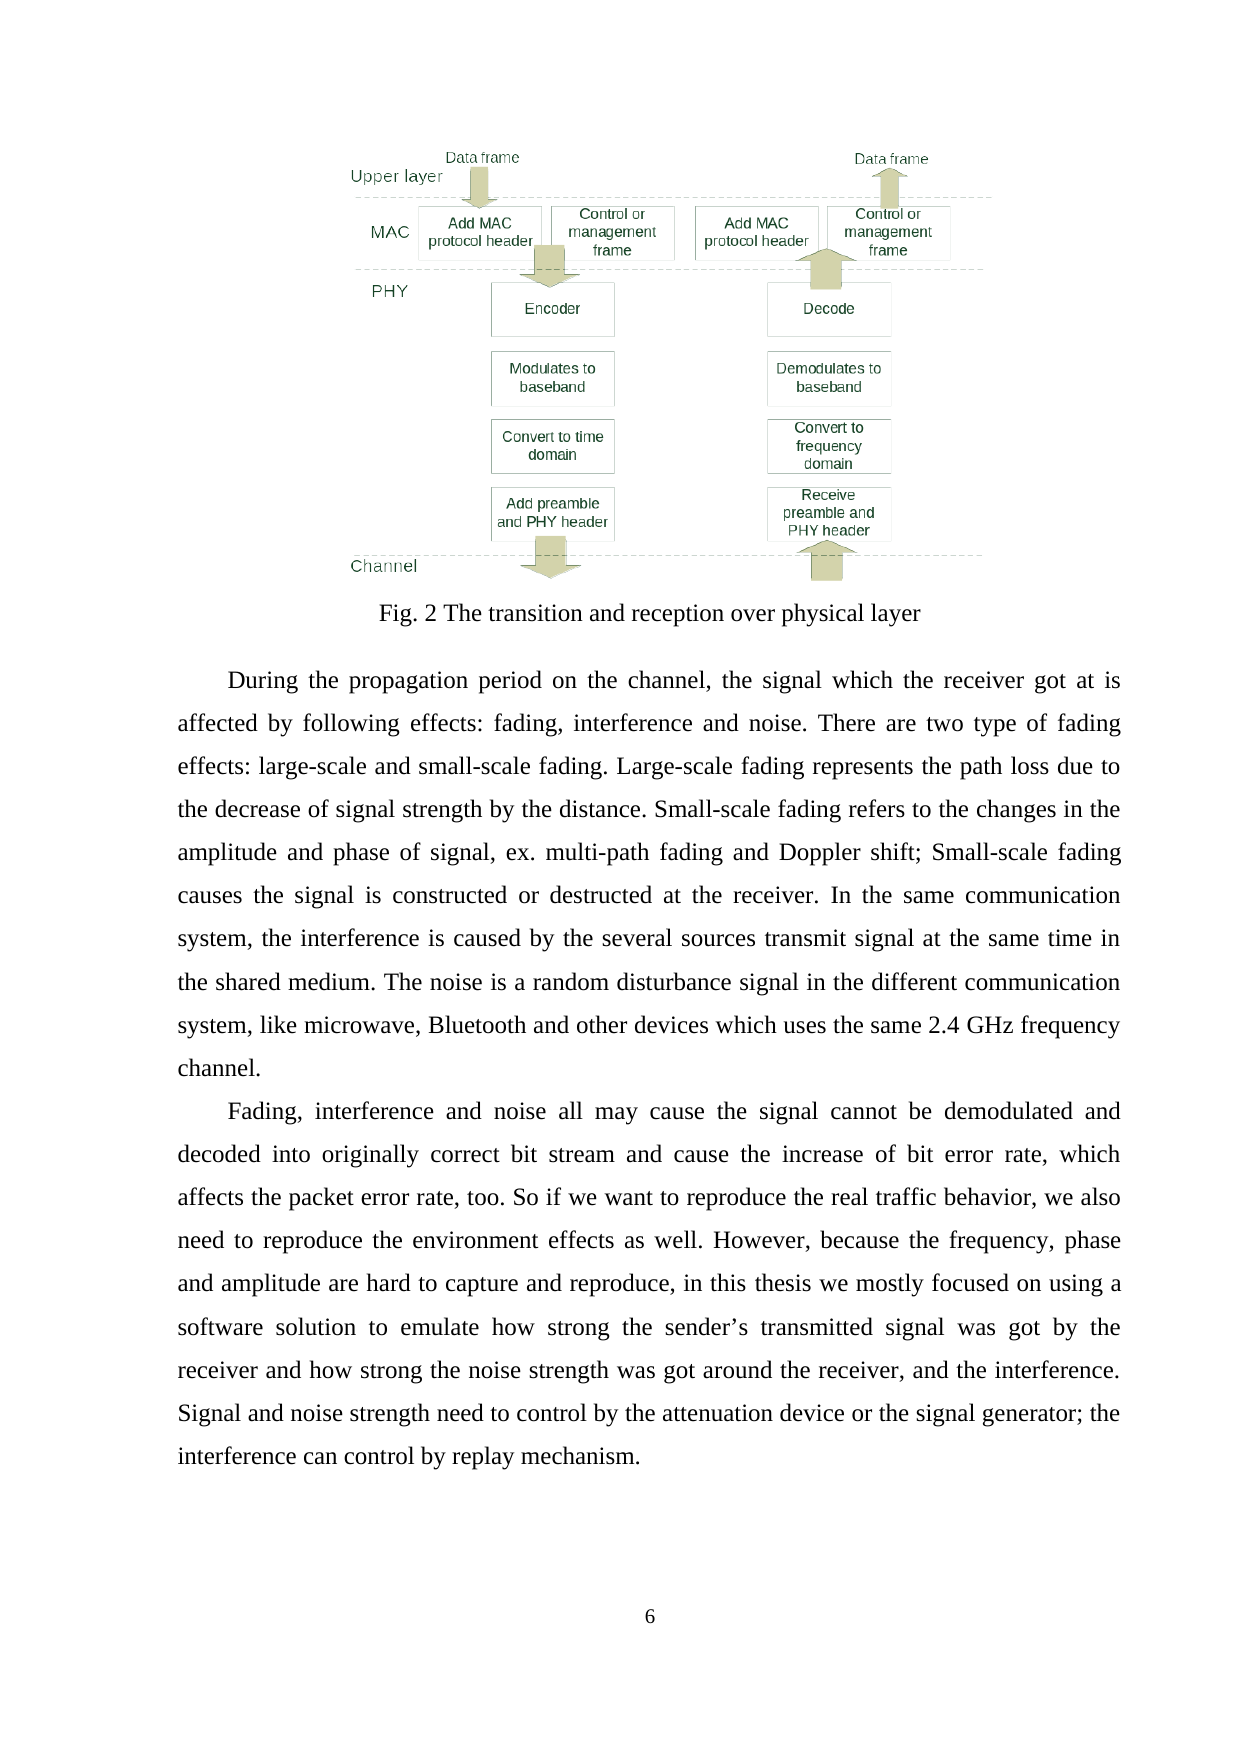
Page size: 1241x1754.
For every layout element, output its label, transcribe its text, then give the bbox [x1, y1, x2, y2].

text During the propagation period on the channel, the signal which the receiver got at is affected by following effects: fading, interference and noise. There are two type of fading effects: large-scale and small-scale fading. Large-scale fading represents the path loss due to the decrease of signal strength by the distance. Small-scale fading refers to the changes in the amplitude and phase of signal, ex. multi-path fading and Doppler shift; Small-scale fading causes the signal is constructed or destructed at the receiver. In the same communication system, the interference is caused by the several sources transmit signal at the same time in the shared medium. The noise is a random disturbance signal in the different communication system, like microwave, Bluetooth and other devices which uses the same 2.4 GHz frequency channel. [177, 665, 1122, 1082]
text Fading, interference and noise all may cause the signal cannot be demodulated and decoded into originally correct bit stream and cause the increase of bit error rate, which affects the packet error rate, too. So if we want to reproduce the real traffic behavior, we also need to reproduce the environment effects as well. However, because the frequency, phase and amplitude are hard to capture and reproduce, in this thesis we mostly focused on using a software solution to emulate how strong the sender’s transmitted signal was got by the receiver and how strong the noise strength was got around the receiver, and the interference. Signal and noise strength need to control by the attenuation device or the signal generator; the interference can control by replay mechanism. [177, 1096, 1122, 1470]
text Fig. 2 The transition and reception over physical layer [177, 590, 1122, 627]
